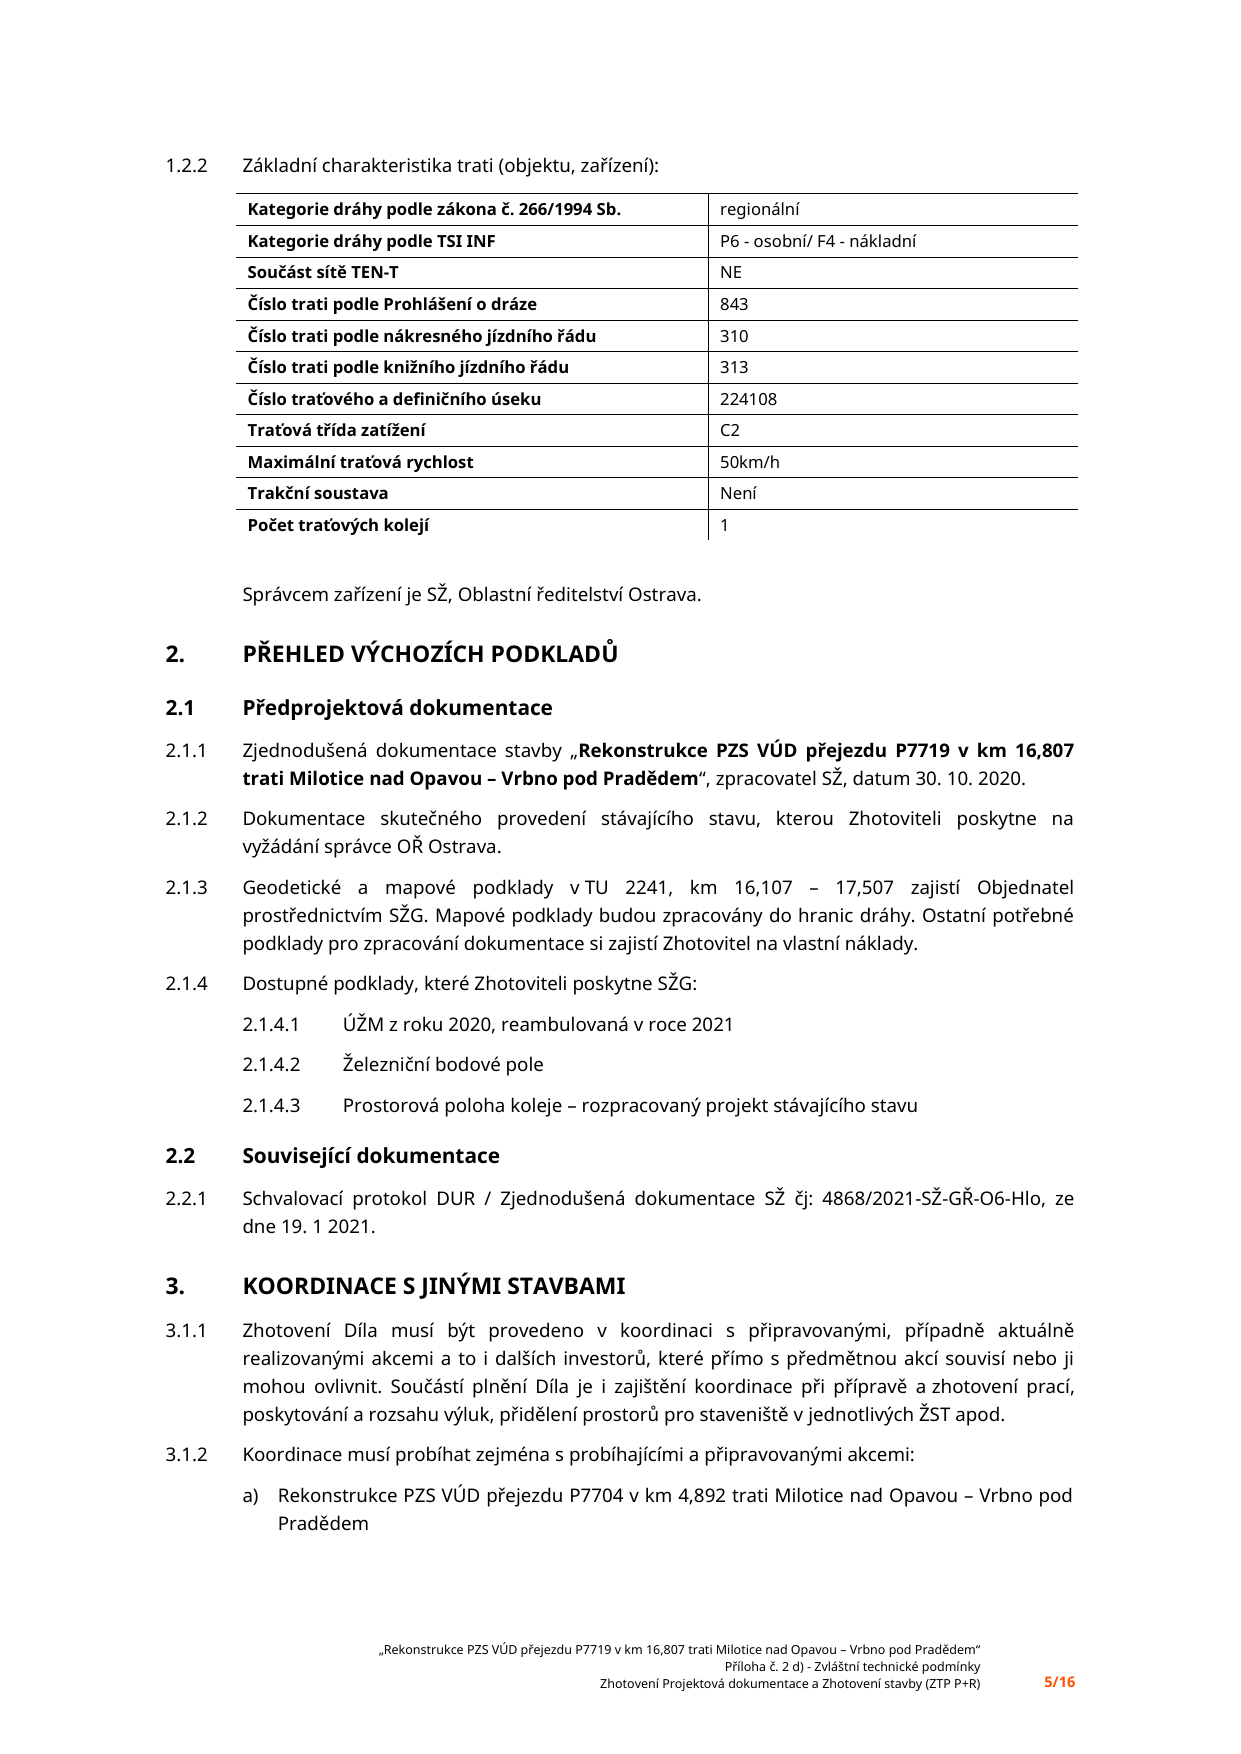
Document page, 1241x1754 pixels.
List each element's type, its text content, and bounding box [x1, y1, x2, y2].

table_cell Součást sítě TEN-T [236, 258, 708, 288]
table_cell Počet traťových kolejí [236, 510, 708, 540]
table_cell Číslo trati podle Prohlášení o dráze [236, 289, 708, 319]
table_cell Číslo trati podle nákresného jízdního řádu [236, 321, 708, 351]
table_cell 843 [709, 289, 1078, 319]
text Správcem zařízení je SŽ, Oblastní ředitelství Ostrava. [242, 581, 1075, 606]
table_cell Maximální traťová rychlost [236, 447, 708, 477]
text PŘEHLED VÝCHOZÍCH PODKLADŮ [165, 638, 1075, 669]
table_cell C2 [709, 415, 1078, 446]
text Základní charakteristika trati (objektu, zařízení): [165, 153, 1075, 178]
text Dokumentace skutečného provedení stávajícího stavu, kterou Zhotoviteli poskytne na vyžádání správce OŘ Ostrava. [165, 806, 1075, 859]
table_cell Traťová třída zatížení [236, 415, 708, 446]
table_cell NE [709, 258, 1078, 288]
table_header Kategorie dráhy podle zákona č. 266/1994 Sb. [236, 194, 708, 225]
text Zhotovení Díla musí být provedeno v koordinaci s připravovanými, případně aktuálně realizovanými akcemi a to i dalších investorů, které přímo s předmětnou akcí souvisí nebo ji mohou ovlivnit. Součástí plnění Díla je i zajištění koordinace při přípravě a zhotovení prací, poskytování a rozsahu výluk, přidělení prostorů pro staveniště v jednotlivých ŽST apod. [165, 1317, 1075, 1427]
table_cell Číslo traťového a definičního úseku [236, 384, 708, 414]
text Dostupné podklady, které Zhotoviteli poskytne SŽG: [165, 971, 1075, 996]
text KOORDINACE S JINÝMI STAVBAMI [165, 1270, 1075, 1301]
table_cell 310 [709, 321, 1078, 351]
list Rekonstrukce PZS VÚD přejezdu P7704 v km 4,892 trati Milotice nad Opavou – Vrbno pod Pradědem [242, 1482, 1075, 1536]
table_cell Trakční soustava [236, 478, 708, 509]
text Prostorová poloha koleje – rozpracovaný projekt stávajícího stavu [242, 1092, 1075, 1118]
text Železniční bodové pole [242, 1052, 1075, 1077]
text Koordinace musí probíhat zejména s probíhajícími a připravovanými akcemi: [165, 1442, 1075, 1467]
text Související dokumentace [165, 1141, 1075, 1169]
table_cell Číslo trati podle knižního jízdního řádu [236, 352, 708, 383]
table_cell 224108 [709, 384, 1078, 414]
text Zjednodušená dokumentace stavby „Rekonstrukce PZS VÚD přejezdu P7719 v km 16,807 trati Milotice nad Opavou – Vrbno pod Pradědem“, zpracovatel SŽ, datum 30. 10. 2020. [165, 737, 1075, 791]
text Geodetické a mapové podklady v TU 2241, km 16,107 – 17,507 zajistí Objednatel prostřednictvím SŽG. Mapové podklady budou zpracovány do hranic dráhy. Ostatní potřebné podklady pro zpracování dokumentace si zajistí Zhotovitel na vlastní náklady. [165, 874, 1075, 956]
text Předprojektová dokumentace [165, 693, 1075, 722]
text Schvalovací protokol DUR / Zjednodušená dokumentace SŽ čj: 4868/2021-SŽ-GŘ-O6-Hlo, ze dne 19. 1 2021. [165, 1185, 1075, 1238]
table_header regionální [709, 194, 1078, 225]
table_cell 313 [709, 352, 1078, 383]
table_cell P6 - osobní/ F4 - nákladní [709, 226, 1078, 256]
table_cell 50km/h [709, 447, 1078, 477]
table_cell 1 [709, 510, 1078, 540]
table_cell Kategorie dráhy podle TSI INF [236, 226, 708, 256]
table_cell Není [709, 478, 1078, 509]
text ÚŽM z roku 2020, reambulovaná v roce 2021 [242, 1011, 1075, 1037]
